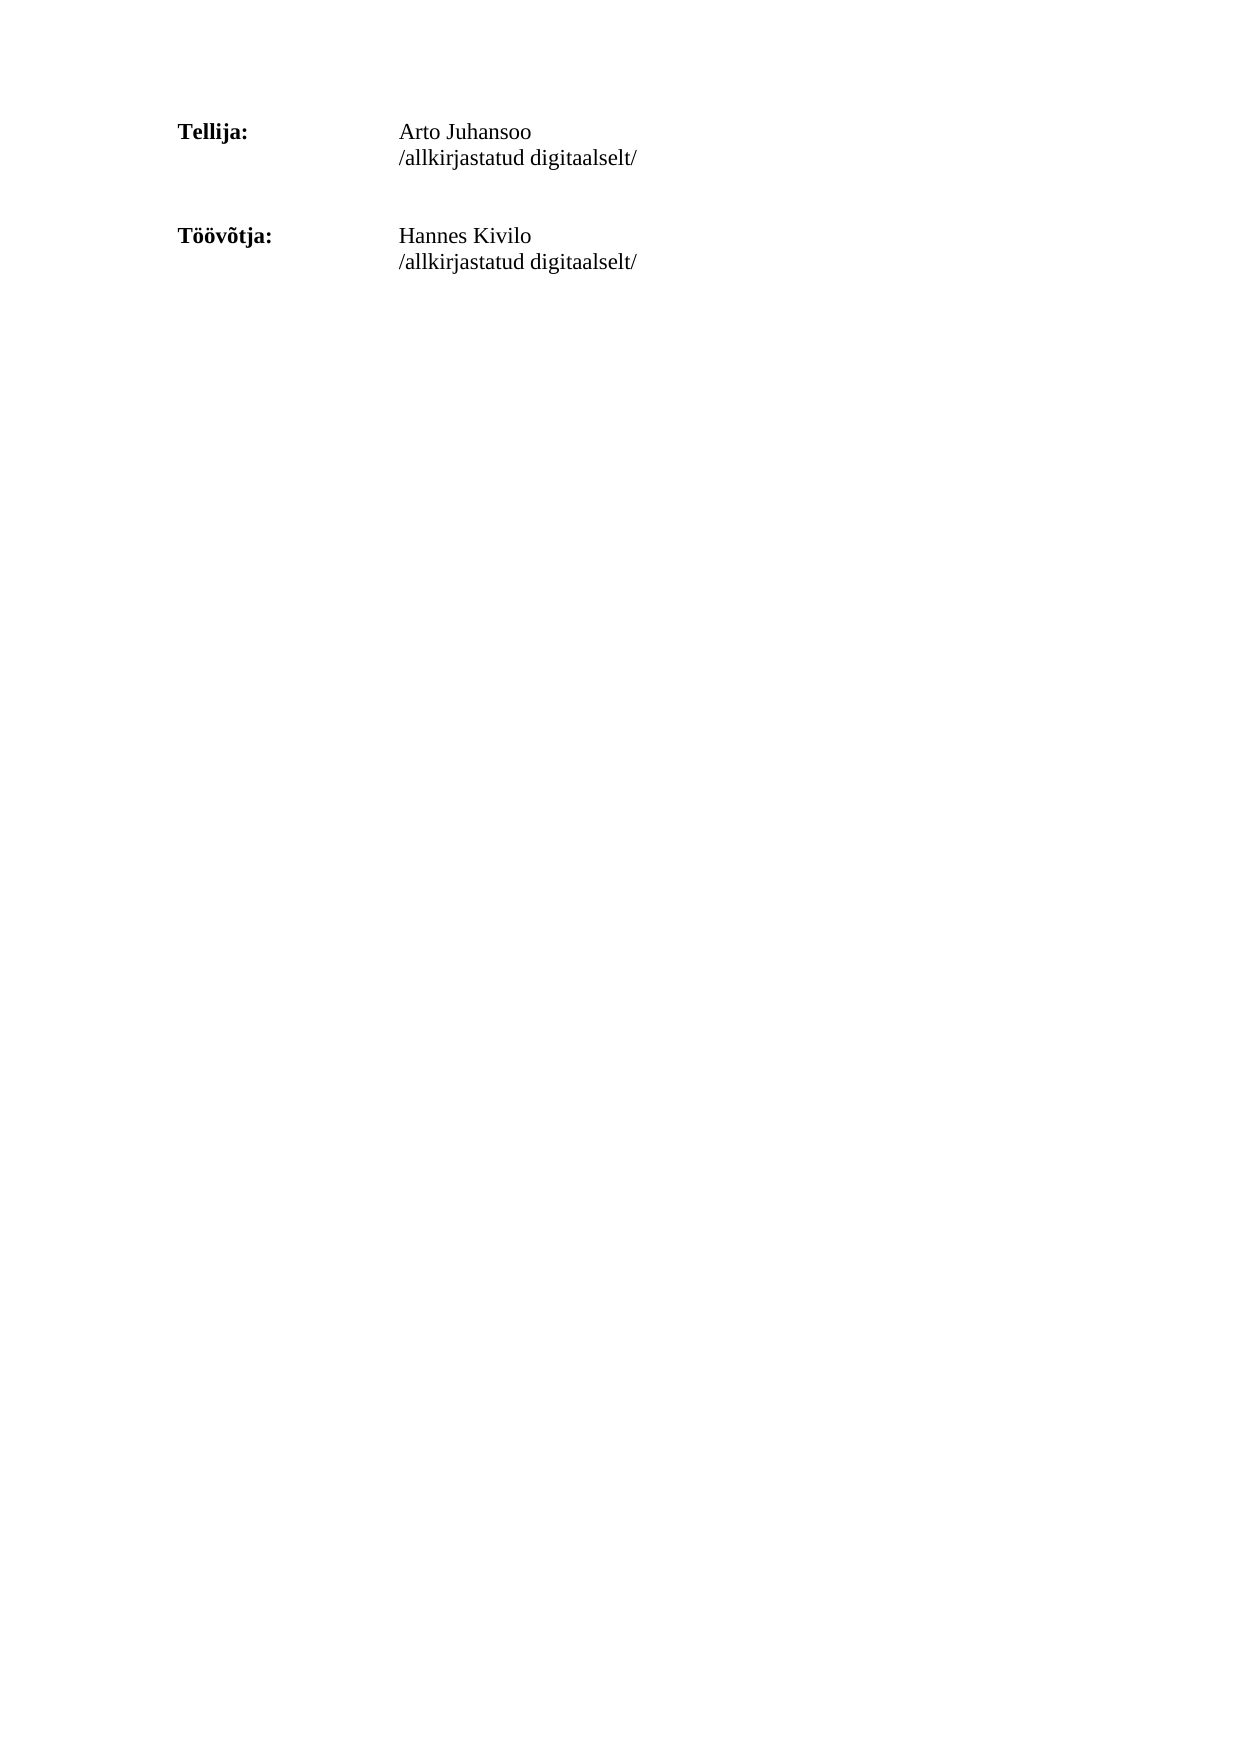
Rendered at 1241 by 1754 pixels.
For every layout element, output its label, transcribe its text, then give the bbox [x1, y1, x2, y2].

text /allkirjastatud digitaalselt/ [177, 144, 1122, 171]
text /allkirjastatud digitaalselt/ [177, 248, 1122, 274]
text Töövõtja: Hannes Kivilo [177, 222, 1122, 248]
text Tellija: Arto Juhansoo [177, 118, 1122, 144]
